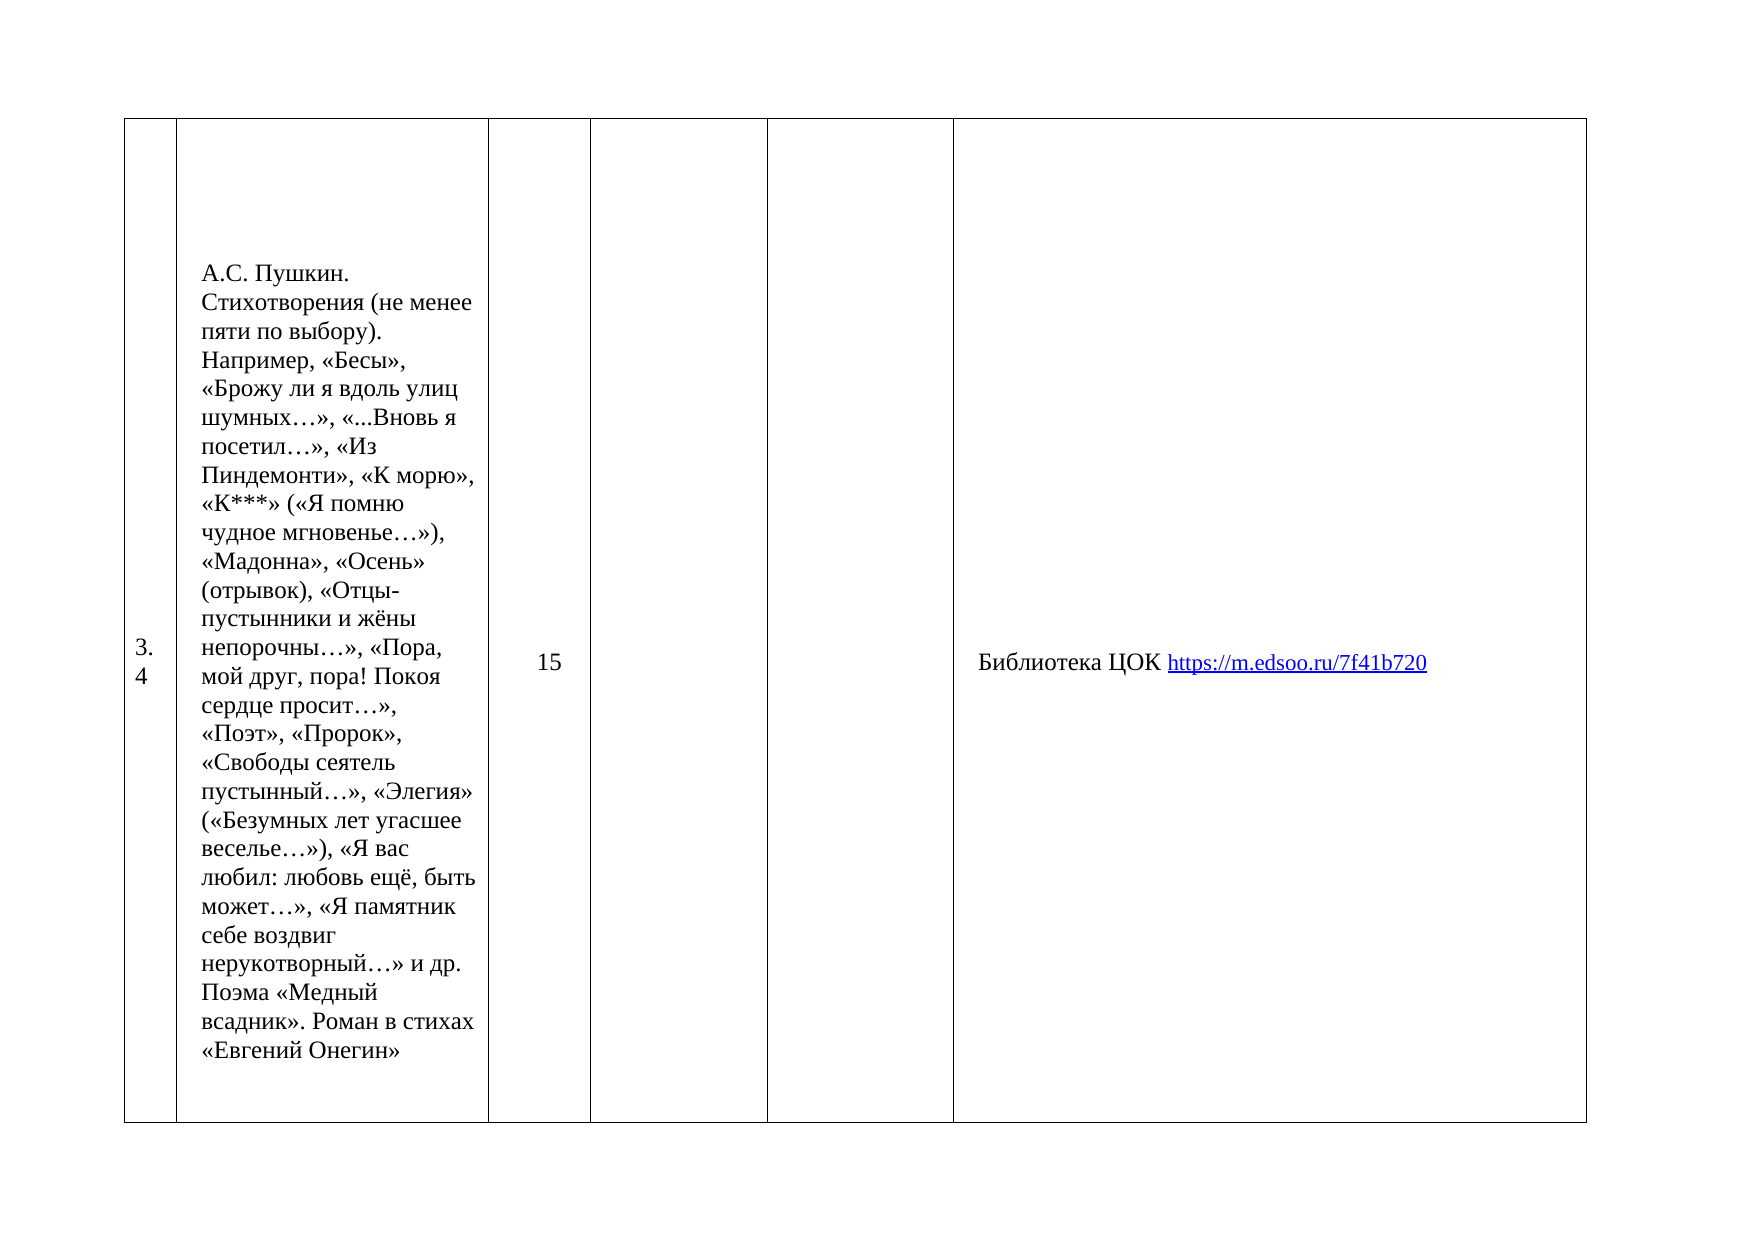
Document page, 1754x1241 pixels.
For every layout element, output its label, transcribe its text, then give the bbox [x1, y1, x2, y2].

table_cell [954, 119, 1586, 1122]
table_cell [591, 119, 767, 1122]
table_cell 3.4 [125, 119, 176, 1122]
table_cell [768, 119, 953, 1122]
table_cell 15 [489, 119, 590, 1122]
table_cell А.С. Пушкин. Стихотворения (не менее пяти по выбору). Например, «Бесы», «Брожу ли я вдоль улиц шумных…», «...Вновь я посетил…», «Из Пиндемонти», «К морю», «К***» («Я помню чудное мгновенье…»), «Мадонна», «Осень» (отрывок), «Отцы-пустынники и жёны непорочны…», «Пора, мой друг, пора! Покоя сердце просит…», «Поэт», «Пророк», «Свободы сеятель пустынный…», «Элегия» («Безумных лет угасшее веселье…»), «Я вас любил: любовь ещё, быть может…», «Я памятник себе воздвиг нерукотворный…» и др. Поэма «Медный всадник». Роман в стихах «Евгений Онегин» [177, 119, 488, 1122]
